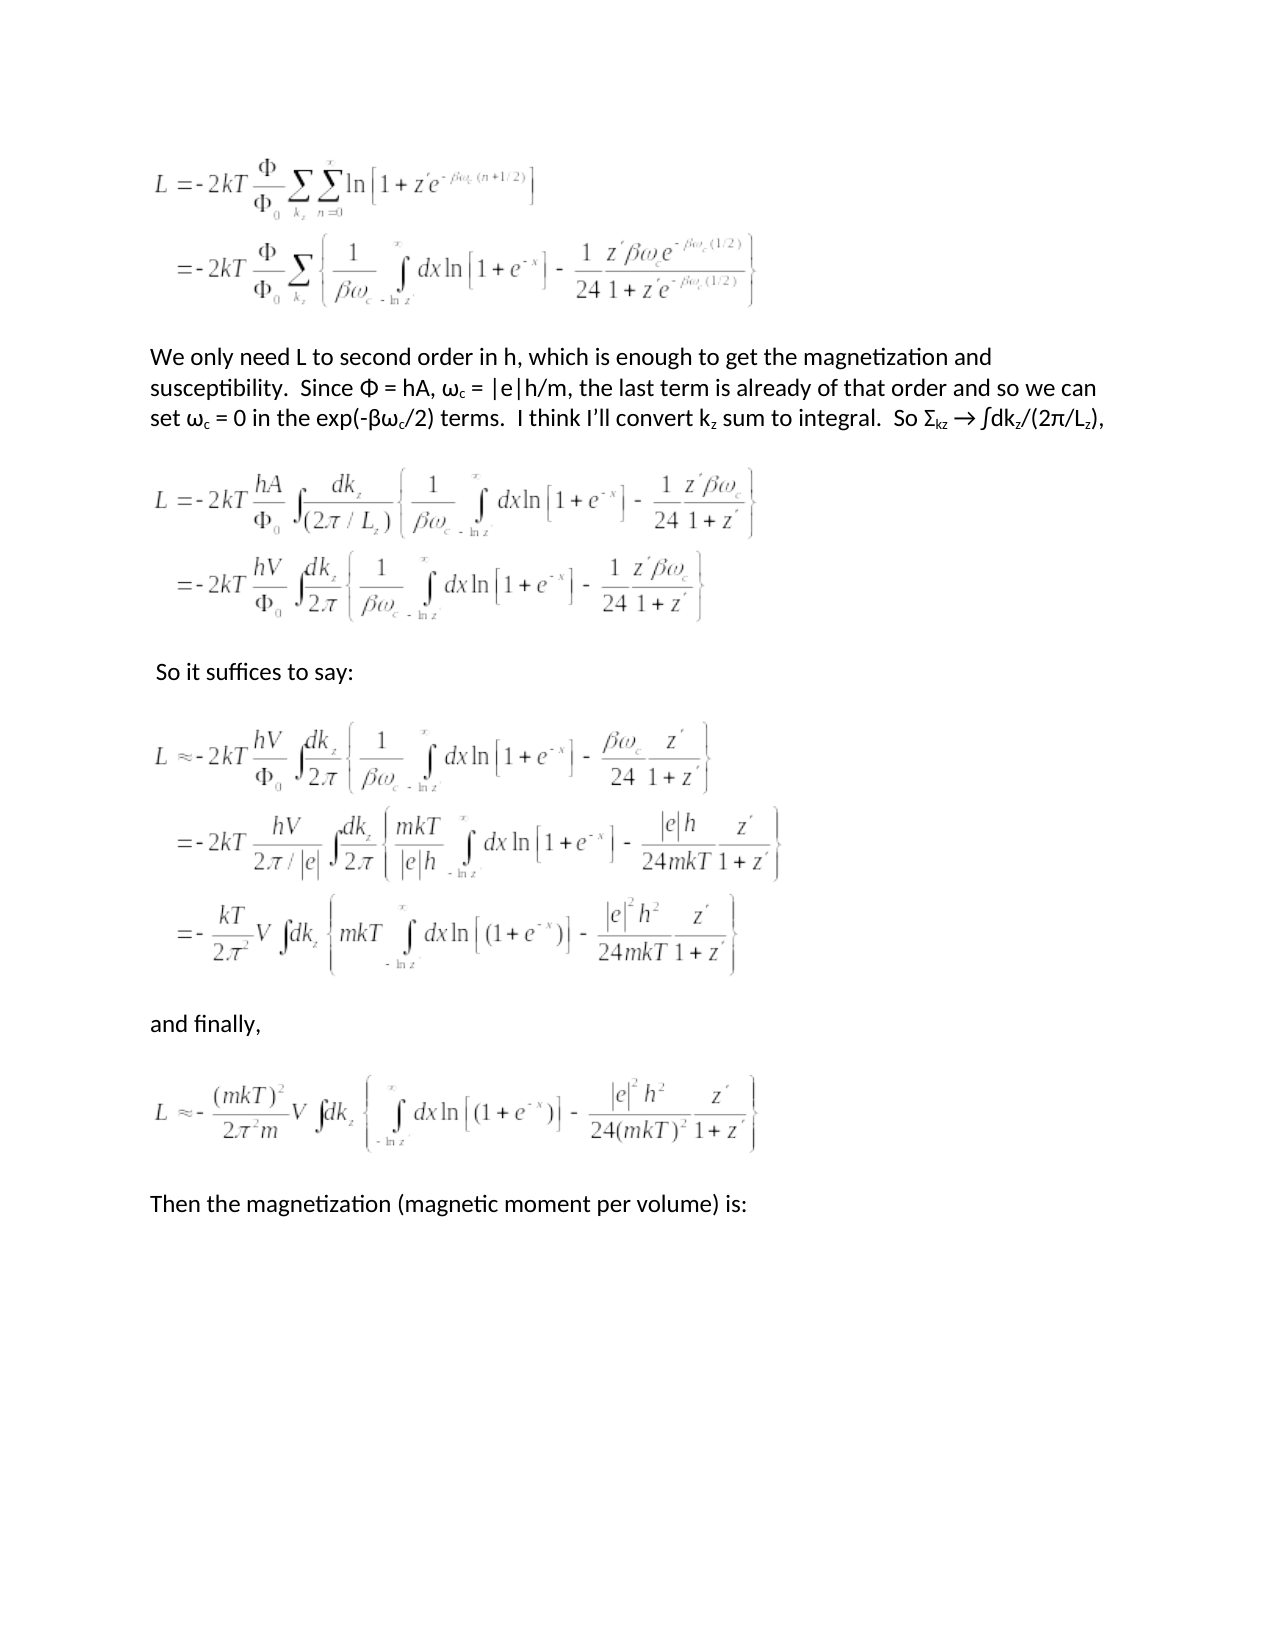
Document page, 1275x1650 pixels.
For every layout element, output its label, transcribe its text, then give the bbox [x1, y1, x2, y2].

text Then the magnetization (magnetic moment per volume) is: [150, 1188, 1125, 1218]
text and finally, [150, 1009, 1125, 1039]
text We only need L to second order in h, which is enough to get the magnetization and susceptibility. Since Φ = hA, ωc = |e|h/m, the last term is already of that order and so we can set ωc = 0 in the exp(-βωc/2) terms. I think I’ll convert kz sum to integral. So Σkz → ∫dkz/(2π/Lz), [150, 341, 1125, 433]
text So it suffices to say: [150, 656, 1125, 687]
